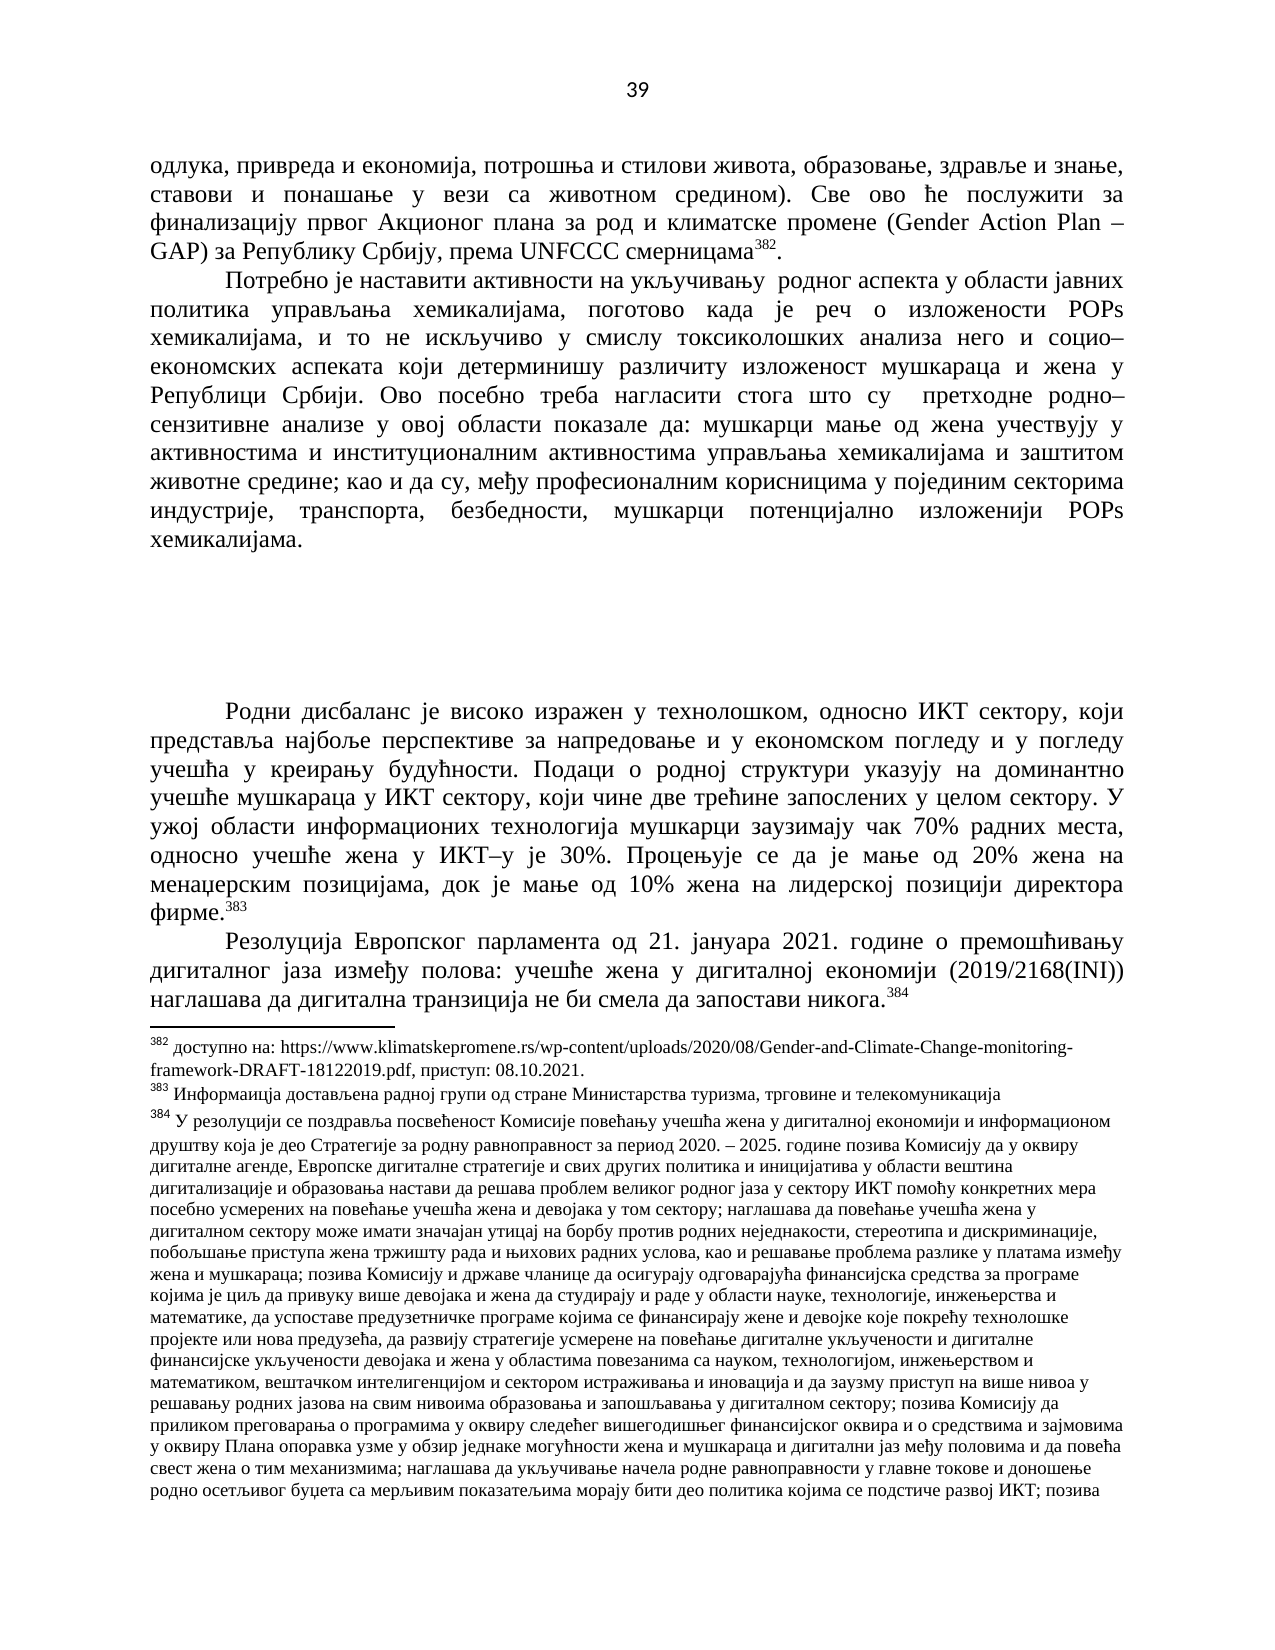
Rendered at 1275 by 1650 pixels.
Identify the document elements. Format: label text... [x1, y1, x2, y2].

text Резолуција Европског парламента од 21. јануара 2021. године о премошћивању дигиталног јаза између полова: учешће жена у дигиталној економији (2019/2168(INI)) наглашава да дигитална транзиција не би смела да запостави никога. [150, 926, 1125, 1012]
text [150, 150, 1125, 265]
text Родни дисбаланс је високо изражен у технолошком, односно ИКТ сектору, који представља најбоље перспективе за напредовање и у економском погледу и у погледу учешћа у креирању будућности. Подаци о родној структури указују на доминантно учешће мушкараца у ИКТ сектору, који чине две трећине запослених у целом сектору. У ужој области информационих технологија мушкарци заузимају чак 70% радних места, односно учешће жена у ИКТ–у је 30%. Процењује се да је мање од 20% жена на менаџерским позицијама, док је мање од 10% жена на лидерској позицији директора фирме. [150, 696, 1125, 926]
text Потребно је наставити активности на укључивању родног аспекта у области јавних политика управљања хемикалијама, поготово када је реч о изложености POPs хемикалијама, и то не искључиво у смислу токсиколошких анализа него и социо–економских аспеката који детерминишу различиту изложеност мушкараца и жена у Републици Србији. Ово посебно треба нагласити стога што су претходне родно–сензитивне анализе у овој области показале да: мушкарци мање од жена учествују у активностима и институционалним активностима управљања хемикалијама и заштитом животне средине; као и да су, међу професионалним корисницима у појединим секторима индустрије, транспорта, безбедности, мушкарци потенцијално изложенији POPs хемикалијама. [150, 265, 1125, 552]
